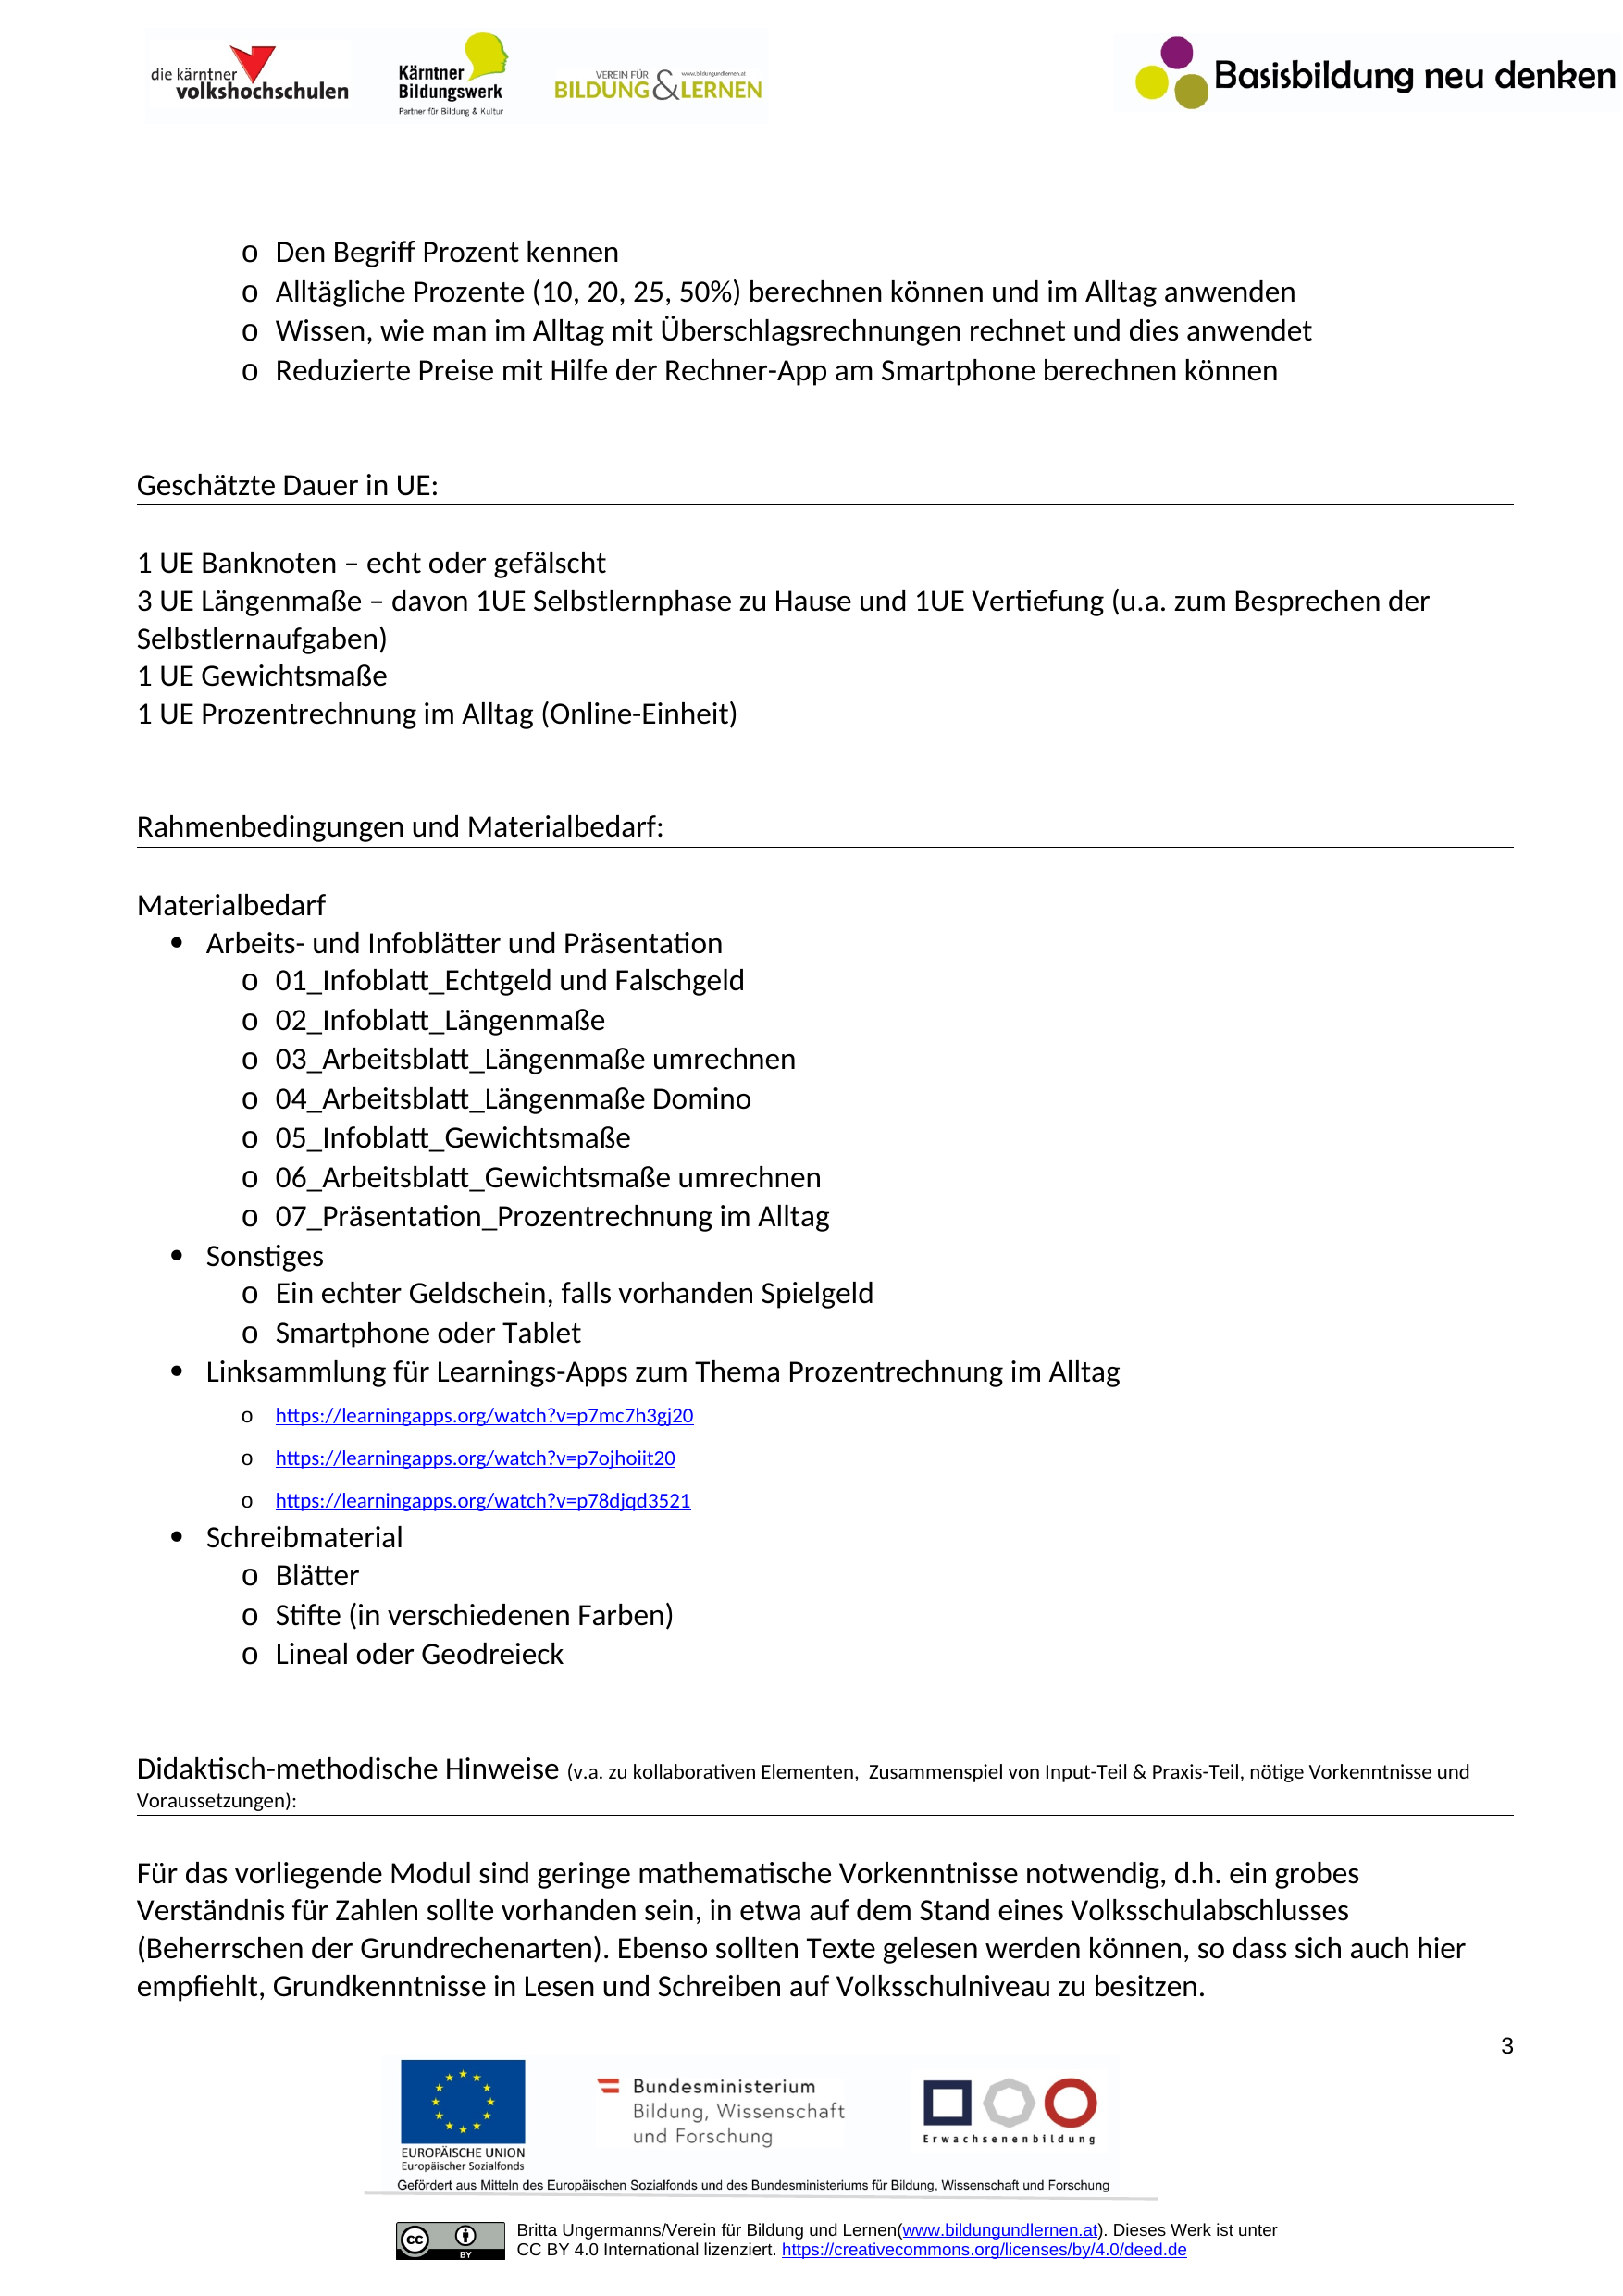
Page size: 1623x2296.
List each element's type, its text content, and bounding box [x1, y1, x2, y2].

picture [1112, 33, 1621, 112]
text Materialbedarf [137, 886, 1514, 923]
text Rahmenbedingungen und Materialbedarf: [137, 807, 1514, 847]
list https://learningapps.org/watch?v=p7ojhoiit20 [241, 1445, 1514, 1471]
list Lineal oder Geodreieck [241, 1634, 1514, 1673]
list 07_Präsentation_Prozentrechnung im Alltag [241, 1197, 1514, 1236]
text 3 UE Längenmaße – davon 1UE Selbstlernphase zu Hause und 1UE Vertiefung (u.a. zum Besprechen der Selbstlernaufgaben) [137, 581, 1514, 656]
text Geschätzte Dauer in UE: [137, 465, 1514, 504]
list Alltägliche Prozente (10, 20, 25, 50%) berechnen können und im Alltag anwenden [241, 271, 1514, 311]
text Für das vorliegende Modul sind geringe mathematische Vorkenntnisse notwendig, d.h. ein grobes Verständnis für Zahlen sollte vorhanden sein, in etwa auf dem Stand eines Volksschulabschlusses (Beherrschen der Grundrechenarten). Ebenso sollten Texte gelesen werden können, so dass sich auch hier empfiehlt, Grundkenntnisse in Lesen und Schreiben auf Volksschulniveau zu besitzen. [137, 1854, 1514, 2004]
list https://learningapps.org/watch?v=p7mc7h3gj20 [241, 1402, 1514, 1429]
list Schreibmaterial [171, 1518, 1514, 1556]
list 06_Arbeitsblatt_Gewichtsmaße umrechnen [241, 1158, 1514, 1197]
list 01_Infoblatt_Echtgeld und Falschgeld [241, 961, 1514, 1000]
list Wissen, wie man im Alltag mit Überschlagsrechnungen rechnet und dies anwendet [241, 311, 1514, 350]
picture [396, 2222, 505, 2260]
list Reduzierte Preise mit Hilfe der Rechner-App am Smartphone berechnen können [241, 350, 1514, 390]
list Blätter [241, 1556, 1514, 1595]
text 1 UE Gewichtsmaße [137, 656, 1514, 694]
list Sonstiges [171, 1236, 1514, 1273]
text Didaktisch-methodische Hinweise (v.a. zu kollaborativen Elementen, Zusammenspiel von Input-Teil & Praxis-Teil, nötige Vorkenntnisse und Voraussetzungen): [137, 1749, 1514, 1815]
list 02_Infoblatt_Längenmaße [241, 1000, 1514, 1039]
list Arbeits- und Infoblätter und Präsentation [171, 923, 1514, 961]
list Linksammlung für Learnings-Apps zum Thema Prozentrechnung im Alltag [171, 1352, 1514, 1390]
list Smartphone oder Tablet [241, 1313, 1514, 1352]
picture [381, 2055, 1120, 2196]
list Ein echter Geldschein, falls vorhanden Spielgeld [241, 1273, 1514, 1313]
list Stifte (in verschiedenen Farben) [241, 1595, 1514, 1634]
picture [143, 28, 768, 124]
list Den Begriff Prozent kennen [241, 232, 1514, 271]
text 1 UE Prozentrechnung im Alltag (Online-Einheit) [137, 694, 1514, 732]
list https://learningapps.org/watch?v=p78djqd3521 [241, 1487, 1514, 1514]
list 05_Infoblatt_Gewichtsmaße [241, 1118, 1514, 1158]
list 03_Arbeitsblatt_Längenmaße umrechnen [241, 1039, 1514, 1079]
list 04_Arbeitsblatt_Längenmaße Domino [241, 1079, 1514, 1118]
text 1 UE Banknoten – echt oder gefälscht [137, 543, 1514, 581]
